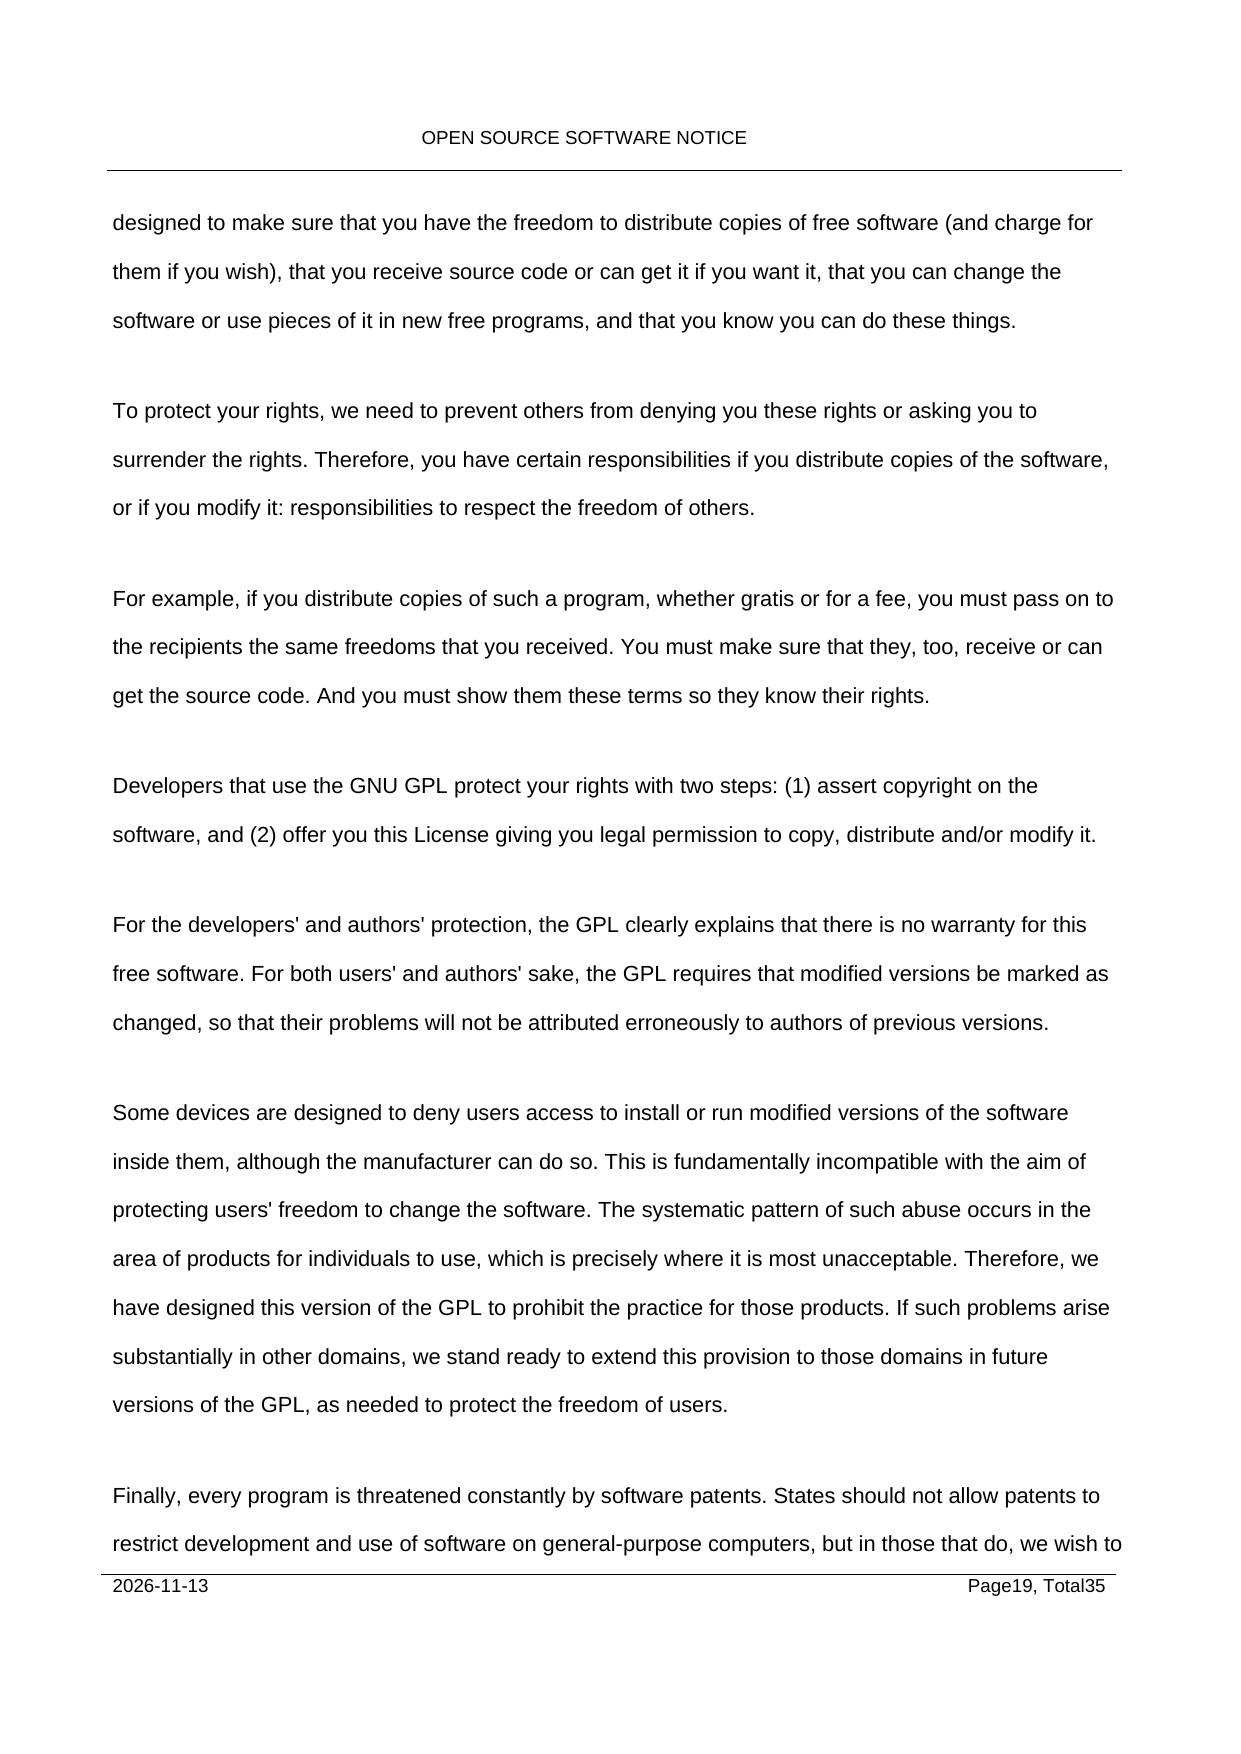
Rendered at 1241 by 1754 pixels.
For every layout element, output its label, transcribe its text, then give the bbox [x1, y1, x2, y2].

text For example, if you distribute copies of such a program, whether gratis or for a fee, you must pass on to the recipients the same freedoms that you received. You must make sure that they, too, receive or can get the source code. And you must show them these terms so they know their rights. [112, 582, 1128, 712]
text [112, 206, 1128, 336]
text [112, 1479, 1128, 1560]
text To protect your rights, we need to prevent others from denying you these rights or asking you to surrender the rights. Therefore, you have certain responsibilities if you distribute copies of the software, or if you modify it: responsibilities to respect the freedom of others. [112, 394, 1128, 524]
text Some devices are designed to deny users access to install or run modified versions of the software inside them, although the manufacturer can do so. This is fundamentally incompatible with the aim of protecting users' freedom to change the software. The systematic pattern of such abuse occurs in the area of products for individuals to use, which is precisely where it is most unacceptable. Therefore, we have designed this version of the GPL to prohibit the practice for those products. If such problems arise substantially in other domains, we stand ready to extend this provision to those domains in future versions of the GPL, as needed to protect the freedom of users. [112, 1096, 1128, 1421]
text Developers that use the GNU GPL protect your rights with two steps: (1) assert copyright on the software, and (2) offer you this License giving you legal permission to copy, distribute and/or modify it. [112, 769, 1128, 851]
text For the developers' and authors' protection, the GPL clearly explains that there is no warranty for this free software. For both users' and authors' sake, the GPL requires that modified versions be marked as changed, so that their problems will not be attributed erroneously to authors of previous versions. [112, 908, 1128, 1038]
